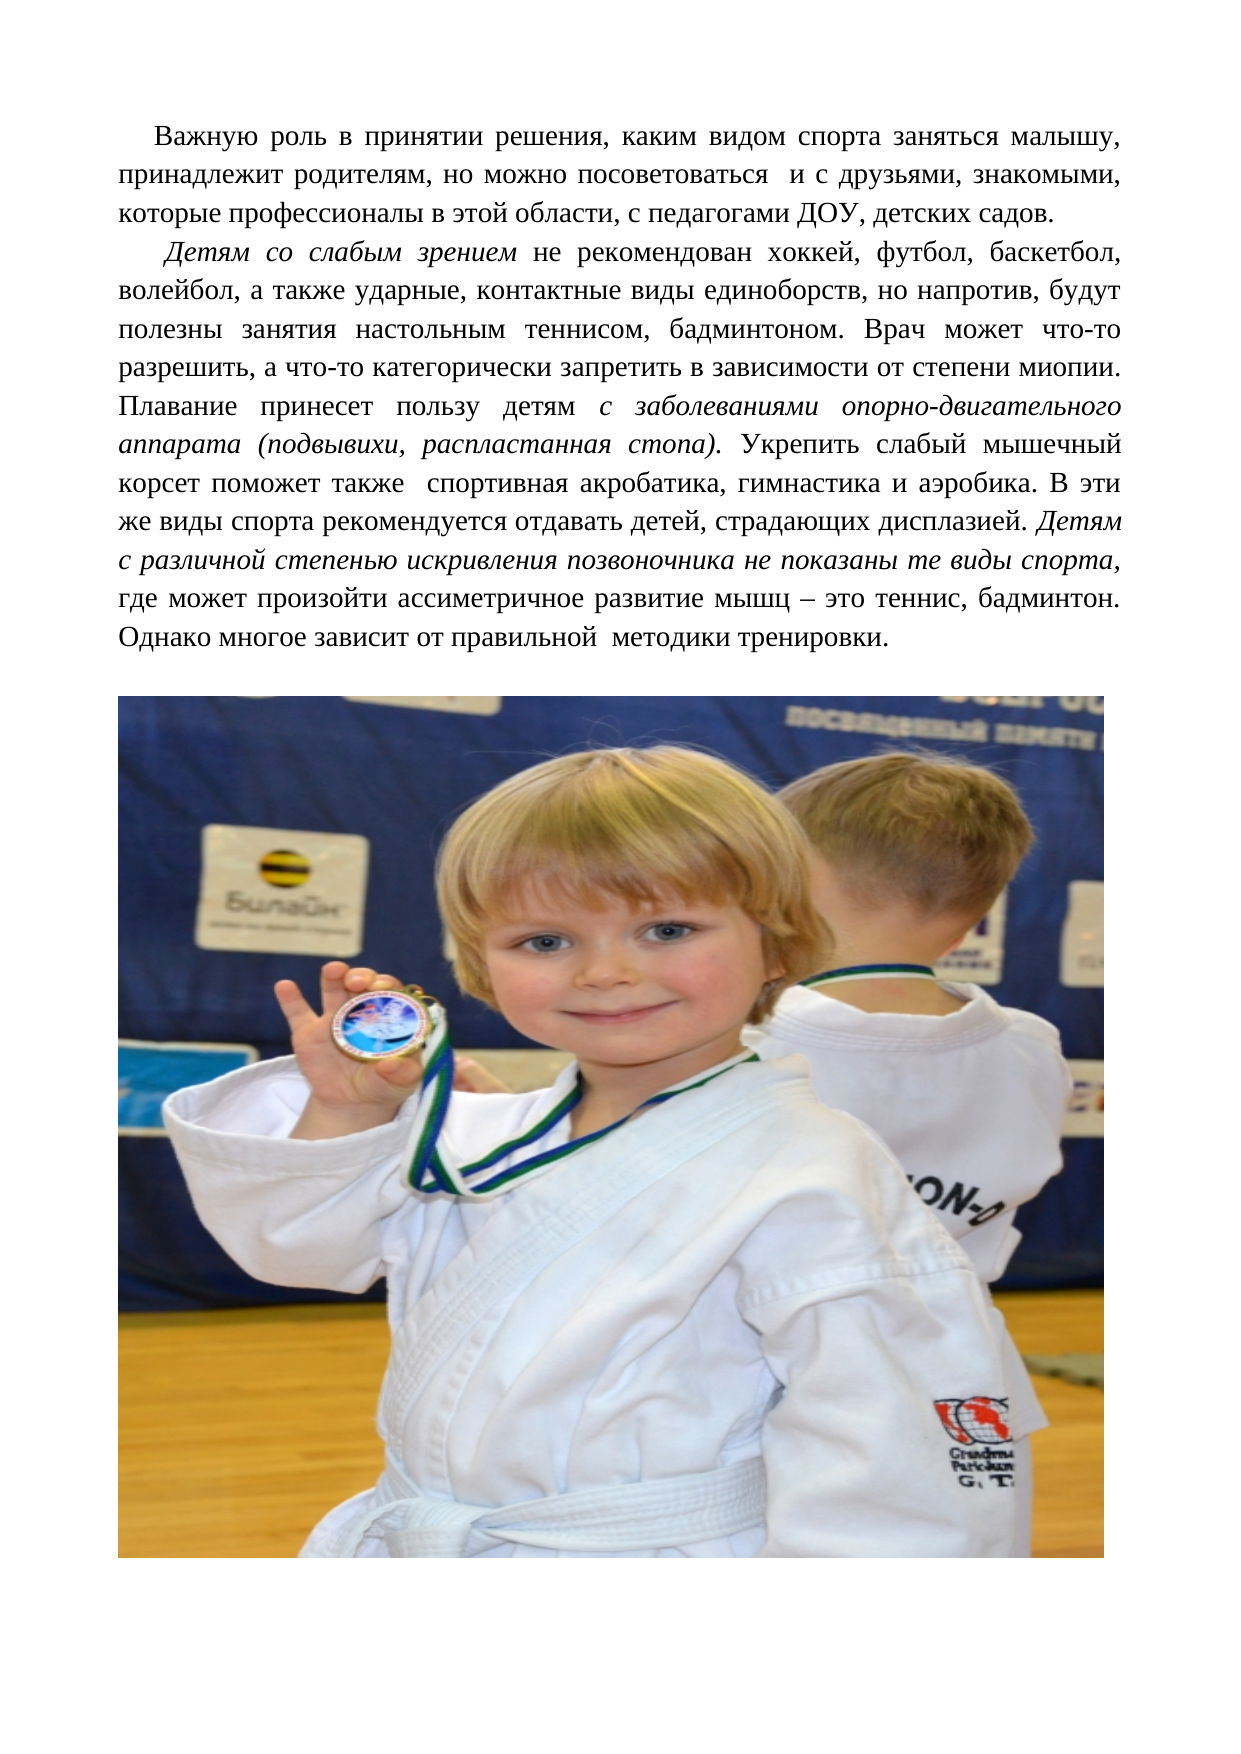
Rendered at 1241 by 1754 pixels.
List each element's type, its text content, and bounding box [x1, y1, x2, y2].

text Важную роль в принятии решения, каким видом спорта заняться малышу, принадлежит родителям, но можно посоветоваться и с друзьями, знакомыми, которые профессионалы в этой области, с педагогами ДОУ, детских садов. [118, 118, 1122, 229]
picture [118, 696, 1104, 1558]
text Детям со слабым зрением не рекомендован хоккей, футбол, баскетбол, волейбол, а также ударные, контактные виды единоборств, но напротив, будут полезны занятия настольным теннисом, бадминтоном. Врач может что-то разрешить, а что-то категорически запретить в зависимости от степени миопии. Плавание принесет пользу детям с заболеваниями опорно-двигательного аппарата (подвывихи, распластанная стопа). Укрепить слабый мышечный корсет поможет также спортивная акробатика, гимнастика и аэробика. В эти же виды спорта рекомендуется отдавать детей, страдающих дисплазией. Детям с различной степенью искривления позвоночника не показаны те виды спорта, где может произойти ассиметричное развитие мышц – это теннис, бадминтон. Однако многое зависит от правильной методики тренировки. [118, 234, 1122, 653]
